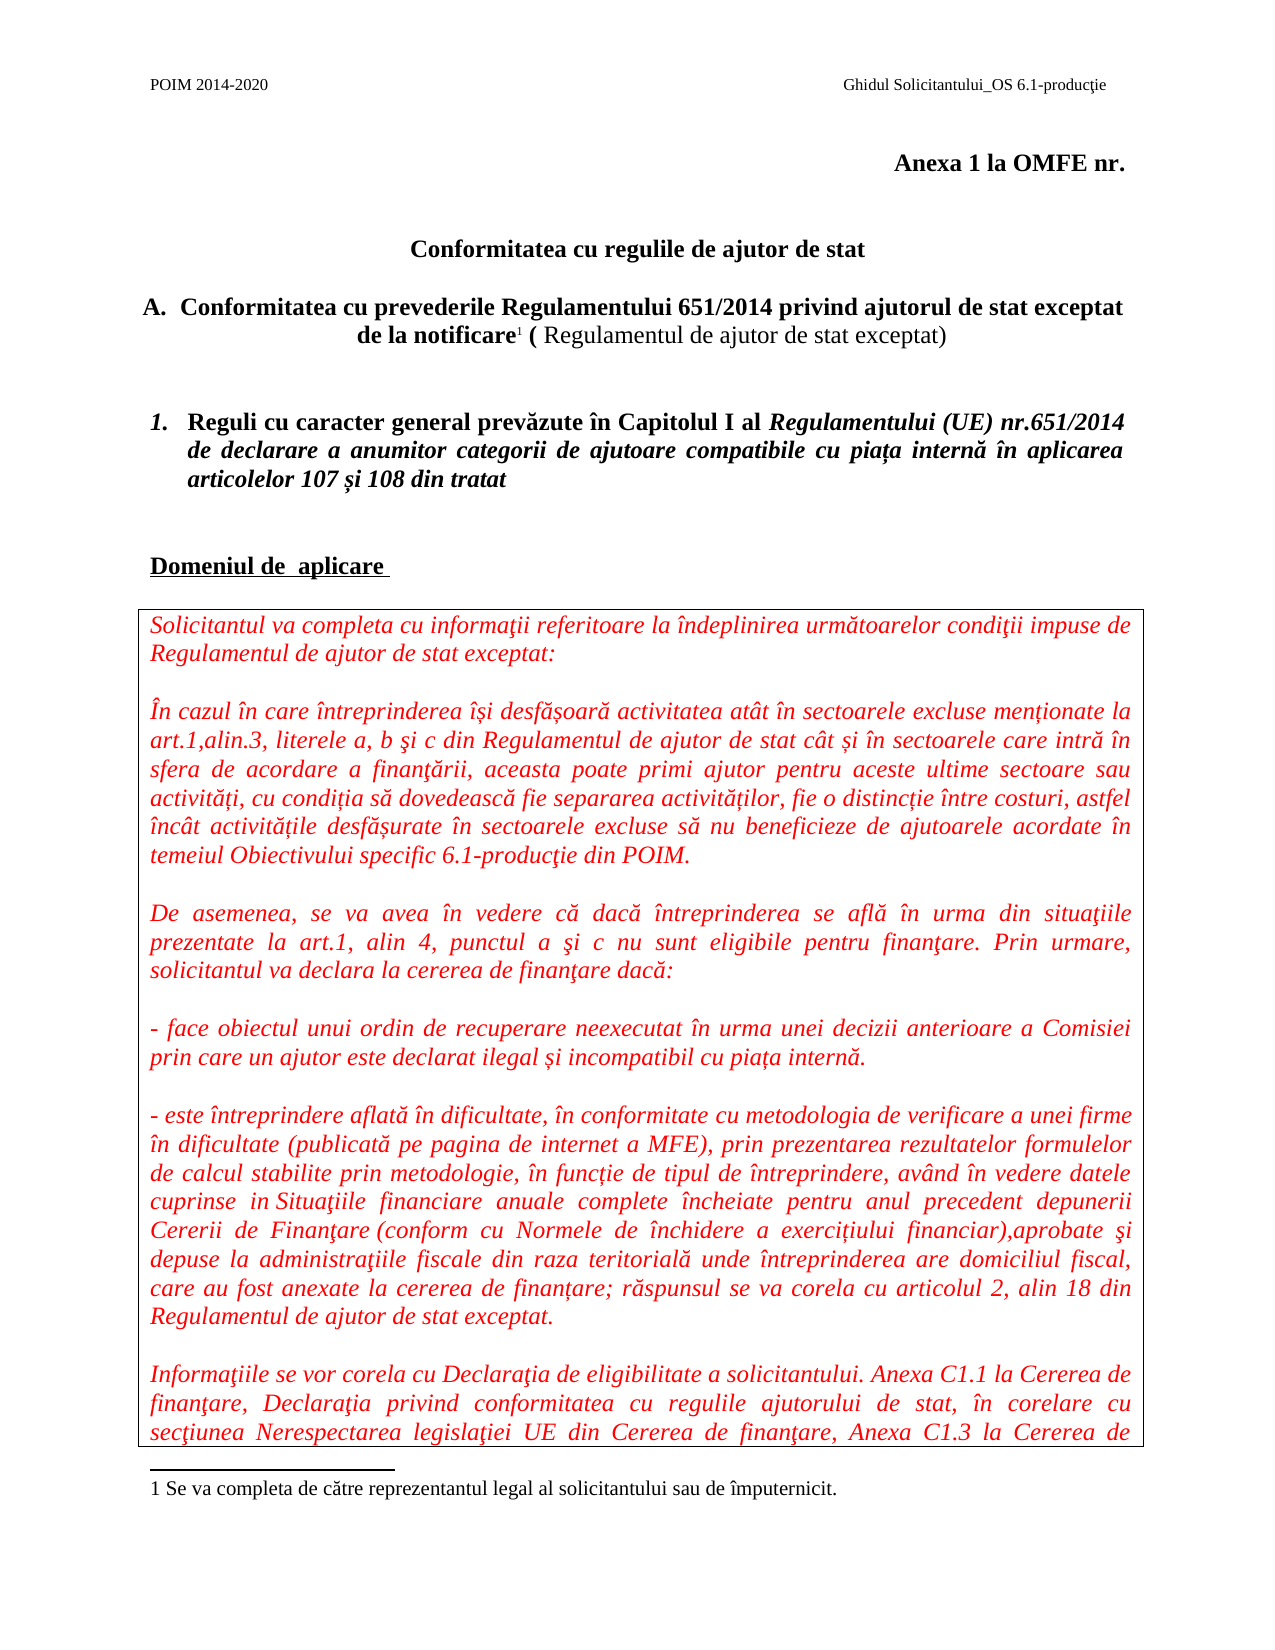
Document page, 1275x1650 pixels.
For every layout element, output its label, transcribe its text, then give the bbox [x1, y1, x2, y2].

text Domeniul de aplicare [150, 551, 1125, 579]
list Conformitatea cu prevederile Regulamentului 651/2014 privind ajutorul de stat exceptat de la notificare ( Regulamentul de ajutor de stat exceptat) [141, 292, 1125, 349]
text Anexa 1 la OMFE nr. [150, 148, 1125, 177]
list Reguli cu caracter general prevăzute în Capitolul I al Regulamentului (UE) nr.651/2014 de declarare a anumitor categorii de ajutoare compatibile cu piața internă în aplicarea articolelor 107 și 108 din tratat [150, 407, 1125, 493]
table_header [139, 610, 1143, 1446]
text Conformitatea cu regulile de ajutor de stat [150, 234, 1125, 263]
